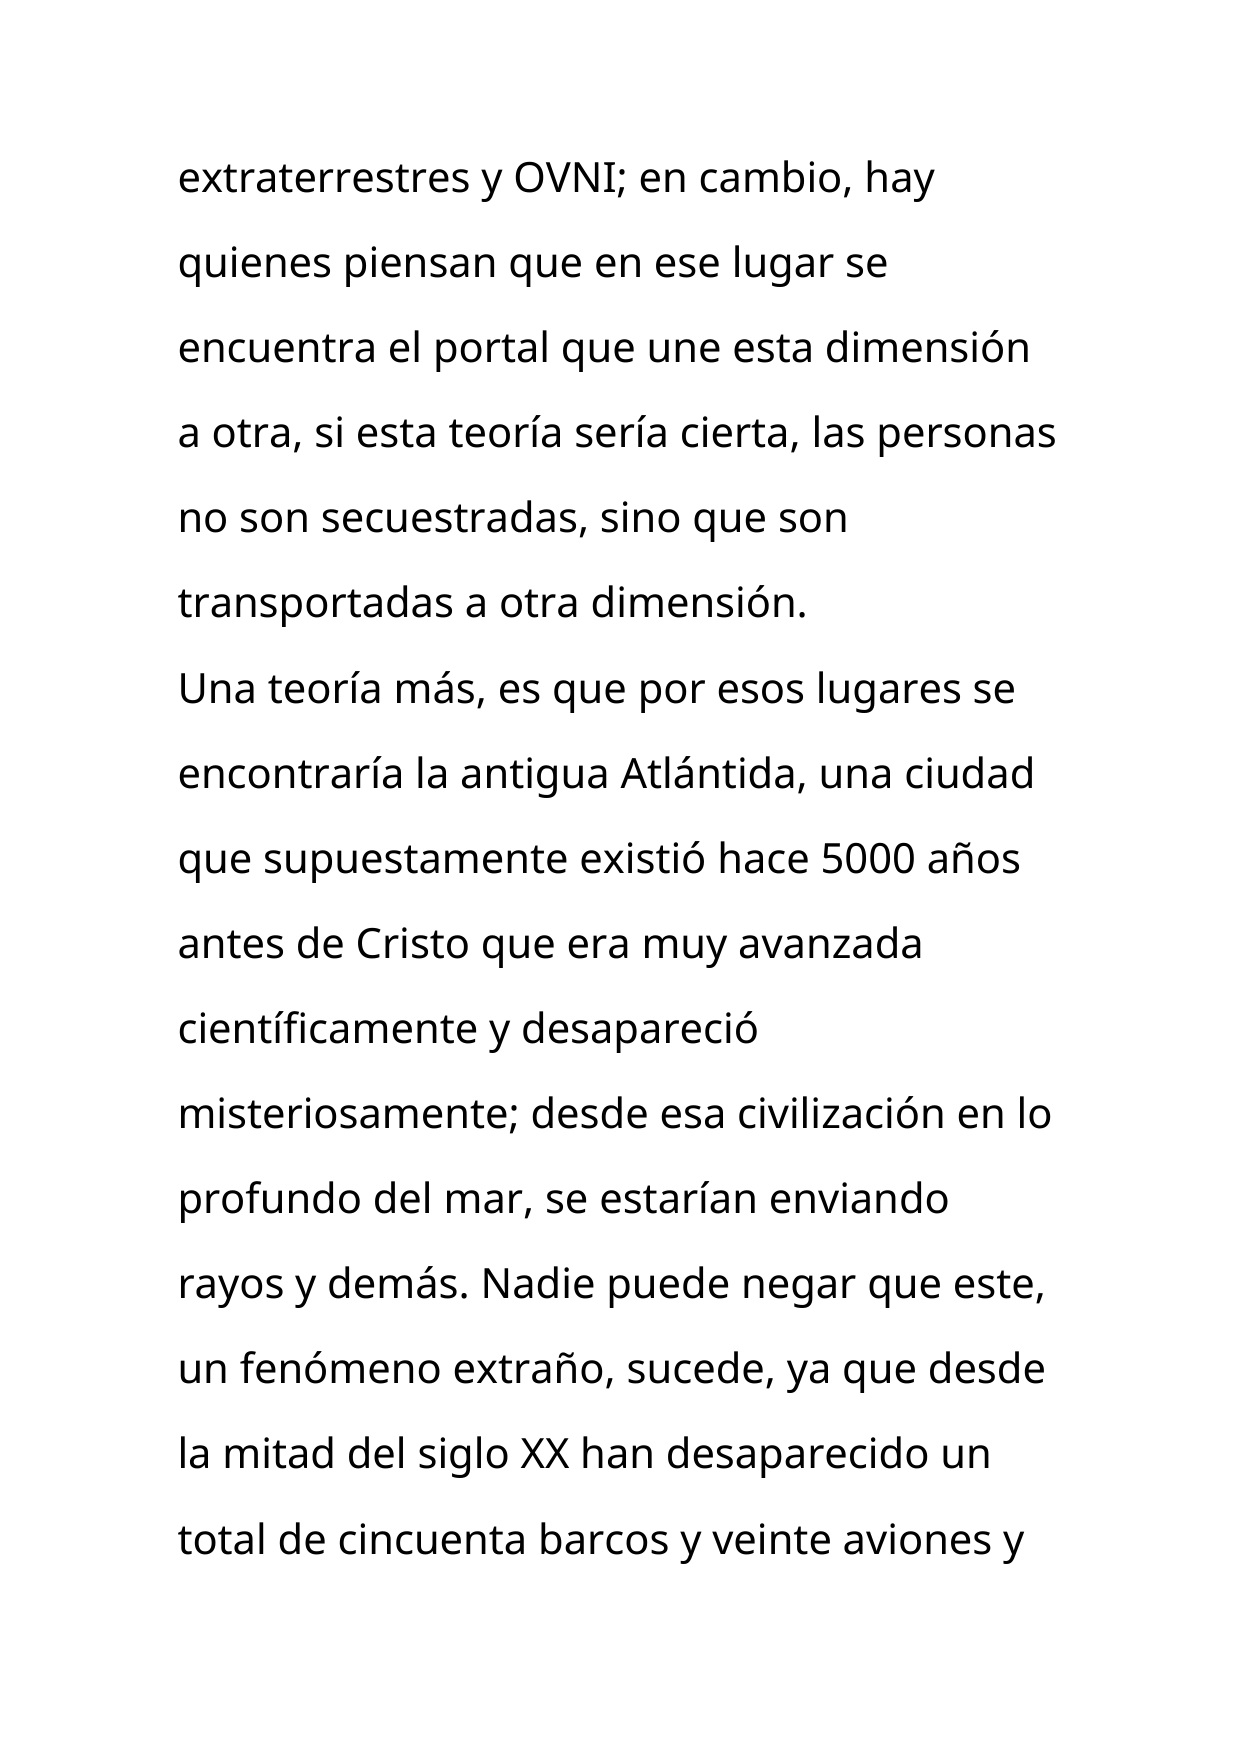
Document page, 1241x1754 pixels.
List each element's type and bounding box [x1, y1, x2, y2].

text [177, 148, 1063, 630]
text [177, 658, 1063, 1566]
